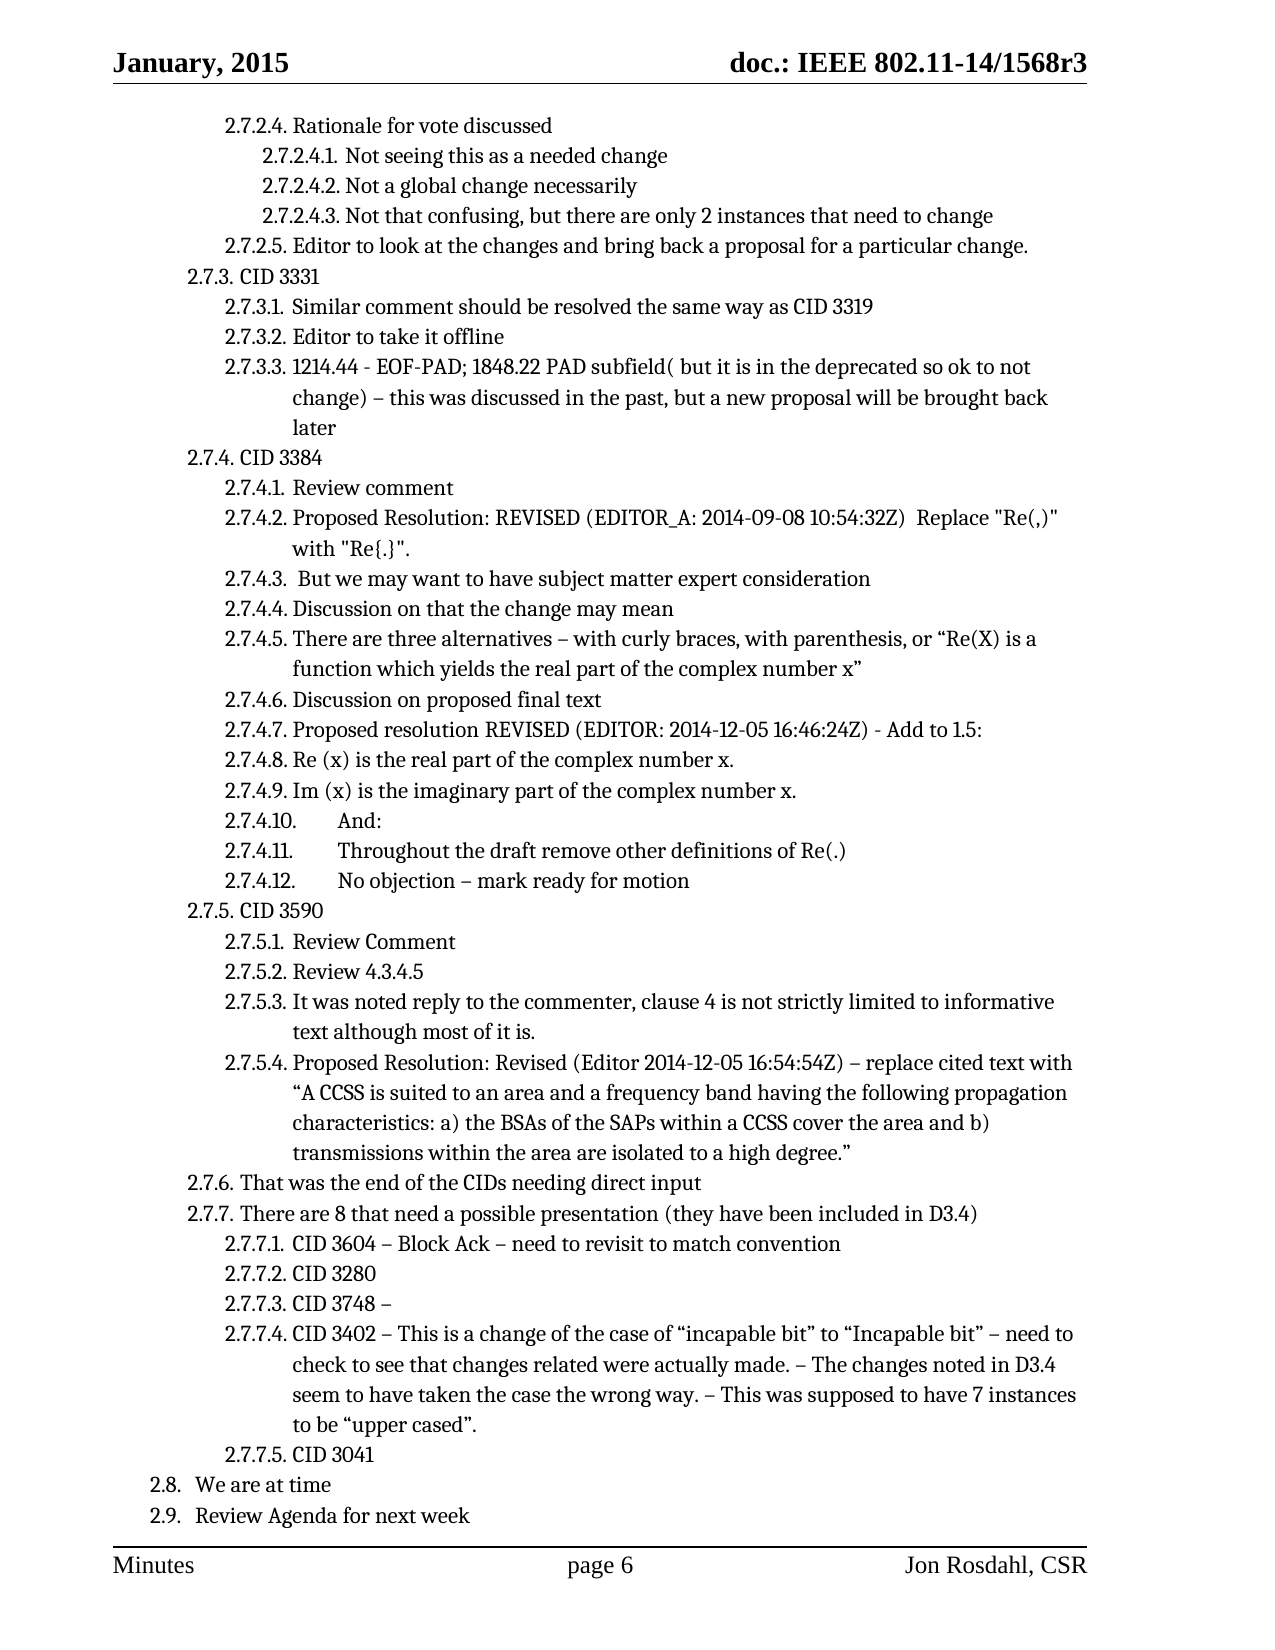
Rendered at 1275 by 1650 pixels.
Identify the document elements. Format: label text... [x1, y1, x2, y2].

list CID 3402 – This is a change of the case of “incapable bit” to “Incapable bit” – need to check to see that changes related were actually made. – The changes noted in D3.4 seem to have taken the case the wrong way. – This was supposed to have 7 instances to be “upper cased”. [225, 1321, 1087, 1438]
list It was noted reply to the commenter, clause 4 is not strictly limited to informative text although most of it is. [225, 989, 1087, 1045]
list Not a global change necessarily [262, 173, 1087, 199]
list Proposed Resolution: Revised (Editor 2014-12-05 16:54:54Z) – replace cited text with “A CCSS is suited to an area and a frequency band having the following propagation characteristics: a) the BSAs of the SAPs within a CCSS cover the area and b) transmissions within the area are isolated to a high degree.” [225, 1049, 1087, 1166]
list Im (x) is the imaginary part of the complex number x. [225, 777, 1087, 804]
list CID 3041 [225, 1442, 1087, 1468]
list But we may want to have subject matter expert consideration [225, 566, 1087, 592]
list Editor to look at the changes and bring back a proposal for a particular change. [225, 233, 1087, 260]
list Re (x) is the real part of the complex number x. [225, 747, 1087, 773]
list Throughout the draft remove other definitions of Re(.) [225, 838, 1087, 864]
list Proposed resolution REVISED (EDITOR: 2014-12-05 16:46:24Z) - Add to 1.5: [225, 717, 1087, 743]
list 1214.44 - EOF-PAD; 1848.22 PAD subfield( but it is in the deprecated so ok to not change) – this was discussed in the past, but a new proposal will be brought back later [225, 354, 1087, 441]
list CID 3280 [225, 1261, 1087, 1287]
list No objection – mark ready for motion [225, 868, 1087, 894]
list Review Comment [225, 928, 1087, 955]
list CID 3590 [187, 898, 1087, 924]
list And: [225, 808, 1087, 834]
list That was the end of the CIDs needing direct input [187, 1170, 1087, 1196]
list We are at time [150, 1472, 1087, 1498]
list There are 8 that need a possible presentation (they have been included in D3.4) [187, 1200, 1087, 1227]
list CID 3384 [187, 445, 1087, 471]
list CID 3604 – Block Ack – need to revisit to match convention [225, 1231, 1087, 1257]
list Review 4.3.4.5 [225, 959, 1087, 985]
list Similar comment should be resolved the same way as CID 3319 [225, 294, 1087, 320]
list CID 3748 – [225, 1291, 1087, 1317]
list Not seeing this as a needed change [262, 143, 1087, 169]
list Review comment [225, 475, 1087, 501]
list Review Agenda for next week [150, 1502, 1087, 1529]
list CID 3331 [187, 263, 1087, 290]
list There are three alternatives – with curly braces, with parenthesis, or “Re(X) is a function which yields the real part of the complex number x” [225, 626, 1087, 683]
list Not that confusing, but there are only 2 instances that need to change [262, 203, 1087, 229]
list Rationale for vote discussed [225, 112, 1087, 139]
list Discussion on proposed final text [225, 686, 1087, 713]
list Discussion on that the change may mean [225, 596, 1087, 622]
list Proposed Resolution: REVISED (EDITOR_A: 2014-09-08 10:54:32Z) Replace "Re(,)" with "Re{.}". [225, 505, 1087, 562]
list Editor to take it offline [225, 324, 1087, 350]
